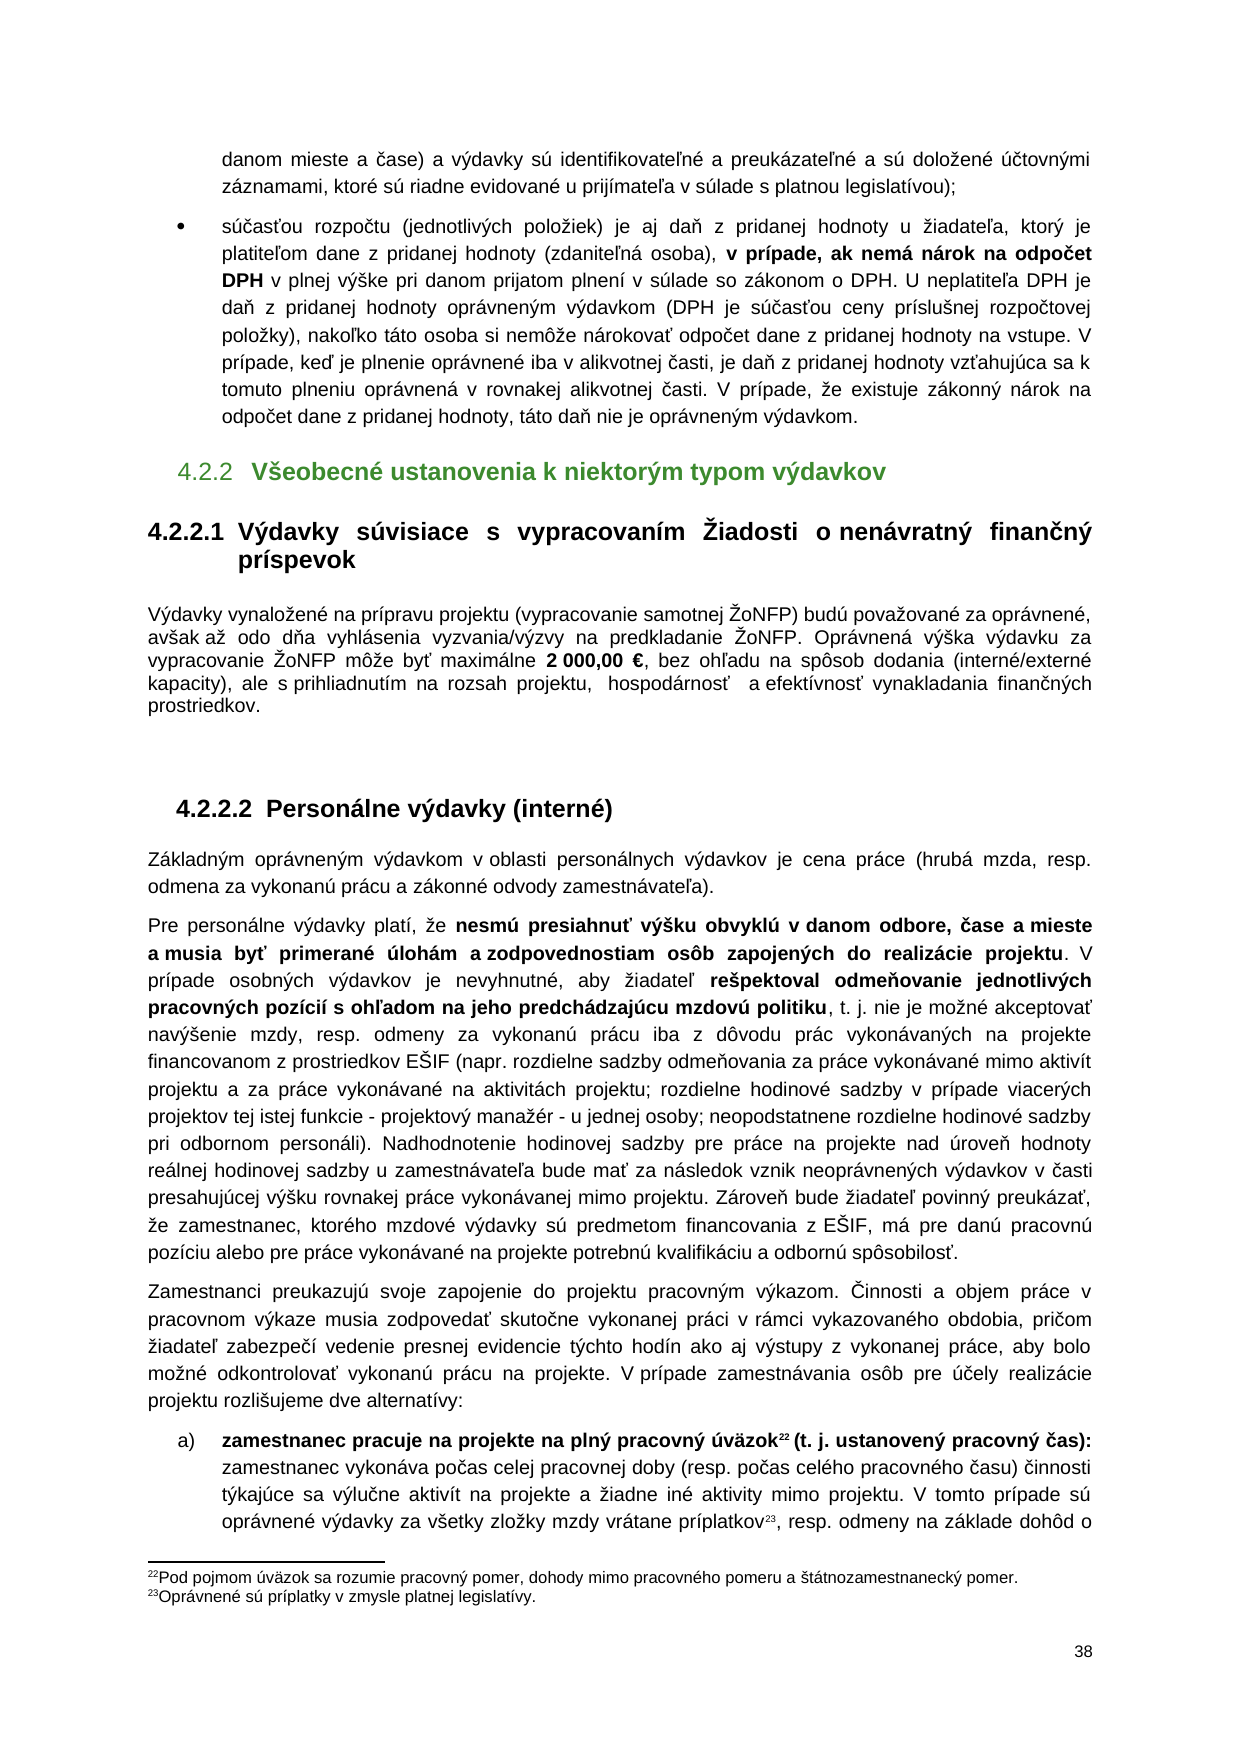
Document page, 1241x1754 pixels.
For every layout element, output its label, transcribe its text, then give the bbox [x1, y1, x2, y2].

text Zamestnanci preukazujú svoje zapojenie do projektu pracovným výkazom. Činnosti a objem práce v pracovnom výkaze musia zodpovedať skutočne vykonanej práci v rámci vykazovaného obdobia, pričom žiadateľ zabezpečí vedenie presnej evidencie týchto hodín ako aj výstupy z vykonanej práce, aby bolo možné odkontrolovať vykonanú prácu na projekte. V prípade zamestnávania osôb pre účely realizácie projektu rozlišujeme dve alternatívy: [148, 1280, 1092, 1412]
text Pre personálne výdavky platí, že nesmú presiahnuť výšku obvyklú v danom odbore, čase a mieste a musia byť primerané úlohám a zodpovednostiam osôb zapojených do realizácie projektu. V prípade osobných výdavkov je nevyhnutné, aby žiadateľ rešpektoval odmeňovanie jednotlivých pracovných pozícií s ohľadom na jeho predchádzajúcu mzdovú politiku, t. j. nie je možné akceptovať navýšenie mzdy, resp. odmeny za vykonanú prácu iba z dôvodu prác vykonávaných na projekte financovanom z prostriedkov EŠIF (napr. rozdielne sadzby odmeňovania za práce vykonávané mimo aktivít projektu a za práce vykonávané na aktivitách projektu; rozdielne hodinové sadzby v prípade viacerých projektov tej istej funkcie - projektový manažér - u jednej osoby; neopodstatnene rozdielne hodinové sadzby pri odbornom personáli). Nadhodnotenie hodinovej sadzby pre práce na projekte nad úroveň hodnoty reálnej hodinovej sadzby u zamestnávateľa bude mať za následok vznik neoprávnených výdavkov v časti presahujúcej výšku rovnakej práce vykonávanej mimo projektu. Zároveň bude žiadateľ povinný preukázať, že zamestnanec, ktorého mzdové výdavky sú predmetom financovania z EŠIF, má pre danú pracovnú pozíciu alebo pre práce vykonávané na projekte potrebnú kvalifikáciu a odbornú spôsobilosť. [148, 914, 1092, 1263]
subtitle Výdavky súvisiace s vypracovaním Žiadosti o nenávratný finančný príspevok [148, 517, 1092, 574]
subtitle Personálne výdavky (interné) [176, 794, 1092, 822]
text Výdavky vynaložené na prípravu projektu (vypracovanie samotnej ŽoNFP) budú považované za oprávnené, avšak až odo dňa vyhlásenia vyzvania/výzvy na predkladanie ŽoNFP. Oprávnená výška výdavku za vypracovanie ŽoNFP môže byť maximálne 2 000,00 €, bez ohľadu na spôsob dodania (interné/externé kapacity), ale s prihliadnutím na rozsah projektu, hospodárnosť a efektívnosť vynakladania finančných prostriedkov. [148, 603, 1092, 717]
subtitle Všeobecné ustanovenia k niektorým typom výdavkov [177, 457, 1092, 486]
text Základným oprávneným výdavkom v oblasti personálnych výdavkov je cena práce (hrubá mzda, resp. odmena za vykonanú prácu a zákonné odvody zamestnávateľa). [148, 847, 1092, 897]
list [177, 1429, 1092, 1533]
list súčasťou rozpočtu (jednotlivých položiek) je aj daň z pridanej hodnoty u žiadateľa, ktorý je platiteľom dane z pridanej hodnoty (zdaniteľná osoba), v prípade, ak nemá nárok na odpočet DPH v plnej výške pri danom prijatom plnení v súlade so zákonom o DPH. U neplatiteľa DPH je daň z pridanej hodnoty oprávneným výdavkom (DPH je súčasťou ceny príslušnej rozpočtovej položky), nakoľko táto osoba si nemôže nárokovať odpočet dane z pridanej hodnoty na vstupe. V prípade, keď je plnenie oprávnené iba v alikvotnej časti, je daň z pridanej hodnoty vzťahujúca sa k tomuto plneniu oprávnená v rovnakej alikvotnej časti. V prípade, že existuje zákonný nárok na odpočet dane z pridanej hodnoty, táto daň nie je oprávneným výdavkom. [177, 214, 1092, 428]
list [177, 148, 1092, 198]
